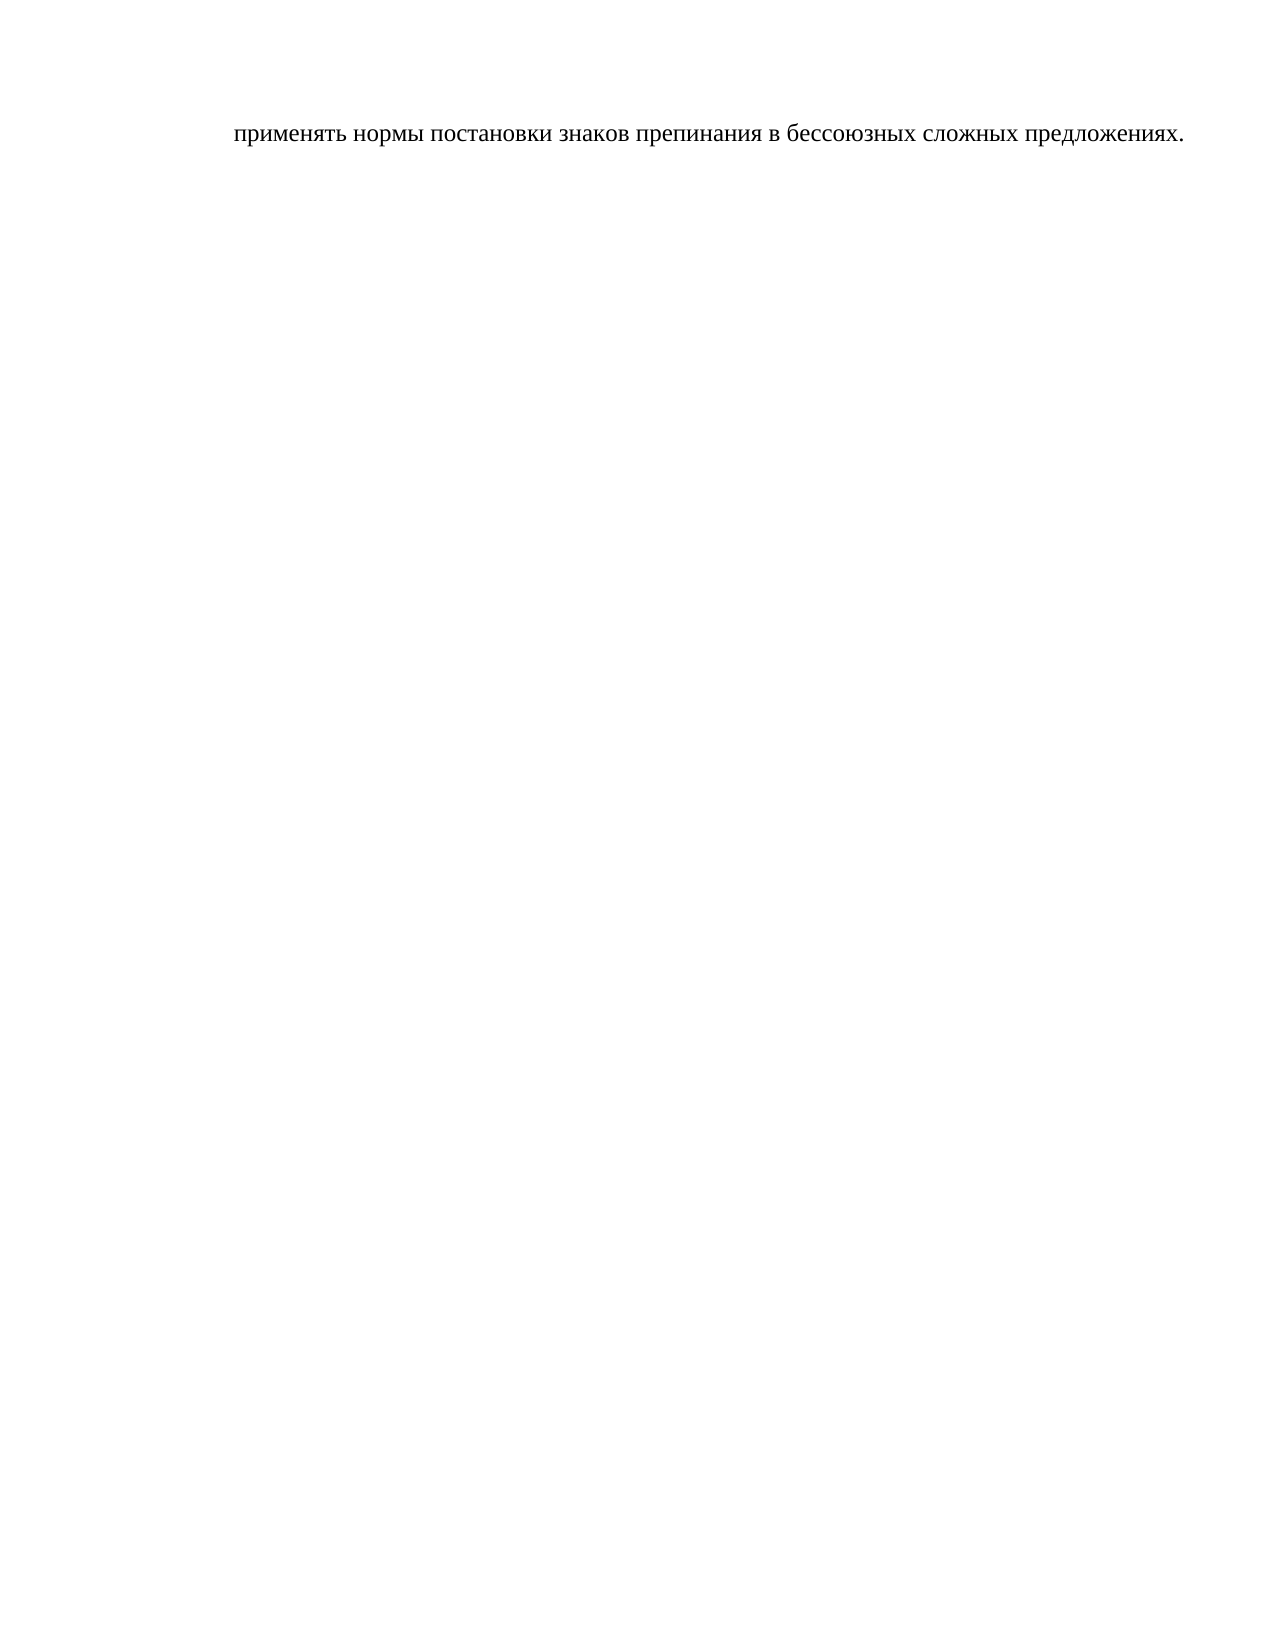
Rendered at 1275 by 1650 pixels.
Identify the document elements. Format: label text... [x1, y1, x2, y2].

text применять нормы постановки знаков препинания в бессоюзных сложных предложениях. [177, 118, 1186, 147]
